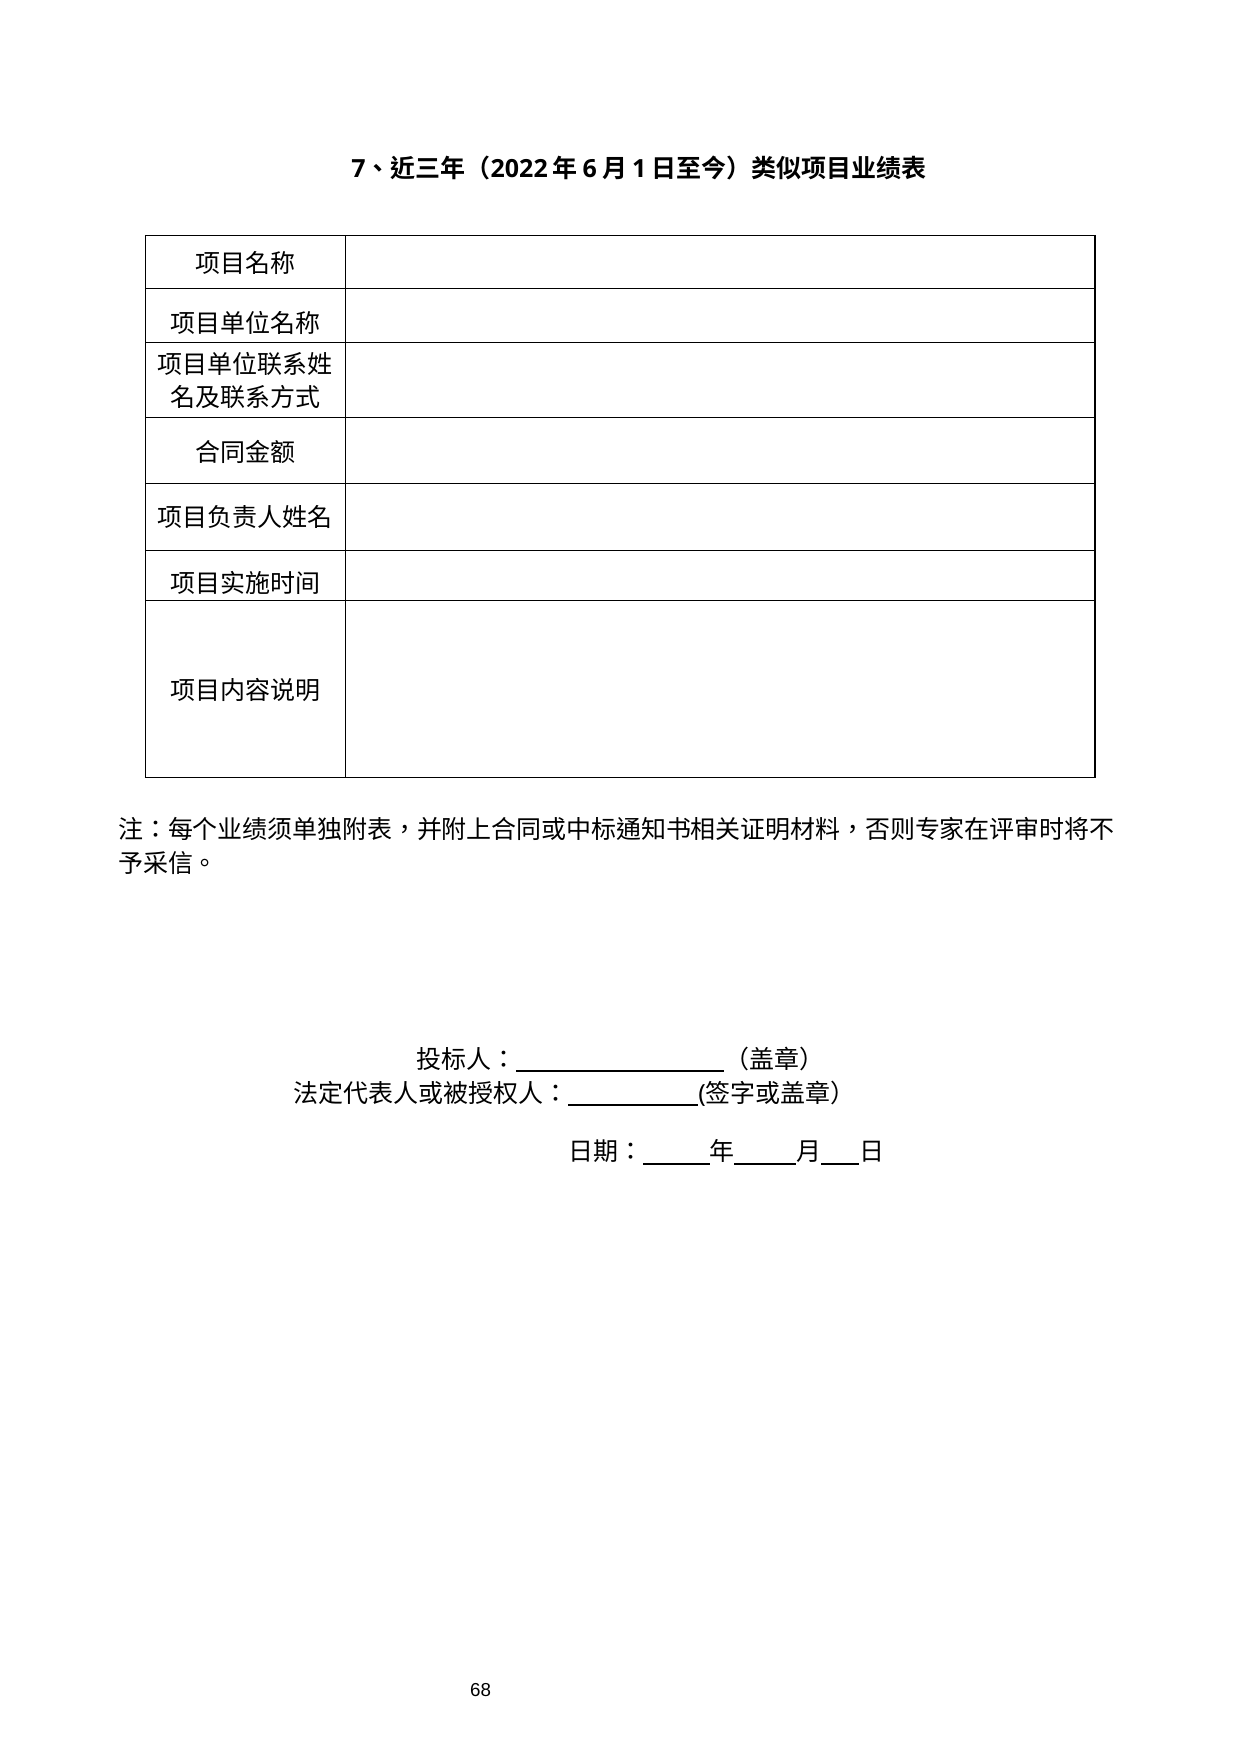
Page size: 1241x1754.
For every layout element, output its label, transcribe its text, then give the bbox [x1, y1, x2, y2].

table_cell 项目内容说明 [146, 601, 345, 777]
text 7、近三年（2022年6月1日至今）类似项目业绩表 [168, 150, 1109, 184]
table_cell 项目单位名称 [146, 289, 345, 342]
text 注：每个业绩须单独附表，并附上合同或中标通知书相关证明材料，否则专家在评审时将不予采信。 [118, 812, 1122, 880]
table_cell [346, 601, 1094, 777]
table_cell 项目单位联系姓名及联系方式 [146, 343, 345, 417]
table_cell [346, 484, 1094, 550]
table_cell [346, 343, 1094, 417]
table_cell 项目实施时间 [146, 551, 345, 600]
text 投标人： （盖章） [118, 1041, 1122, 1075]
table_header 项目名称 [146, 236, 345, 288]
table_cell [346, 289, 1094, 342]
table_header [346, 236, 1094, 288]
table_cell 合同金额 [146, 418, 345, 483]
text 日期： 年 月 日 [118, 1134, 1122, 1168]
table_cell [346, 551, 1094, 600]
text 法定代表人或被授权人： (签字或盖章） [293, 1075, 1110, 1109]
table_cell [346, 418, 1094, 483]
table_cell 项目负责人姓名 [146, 484, 345, 550]
